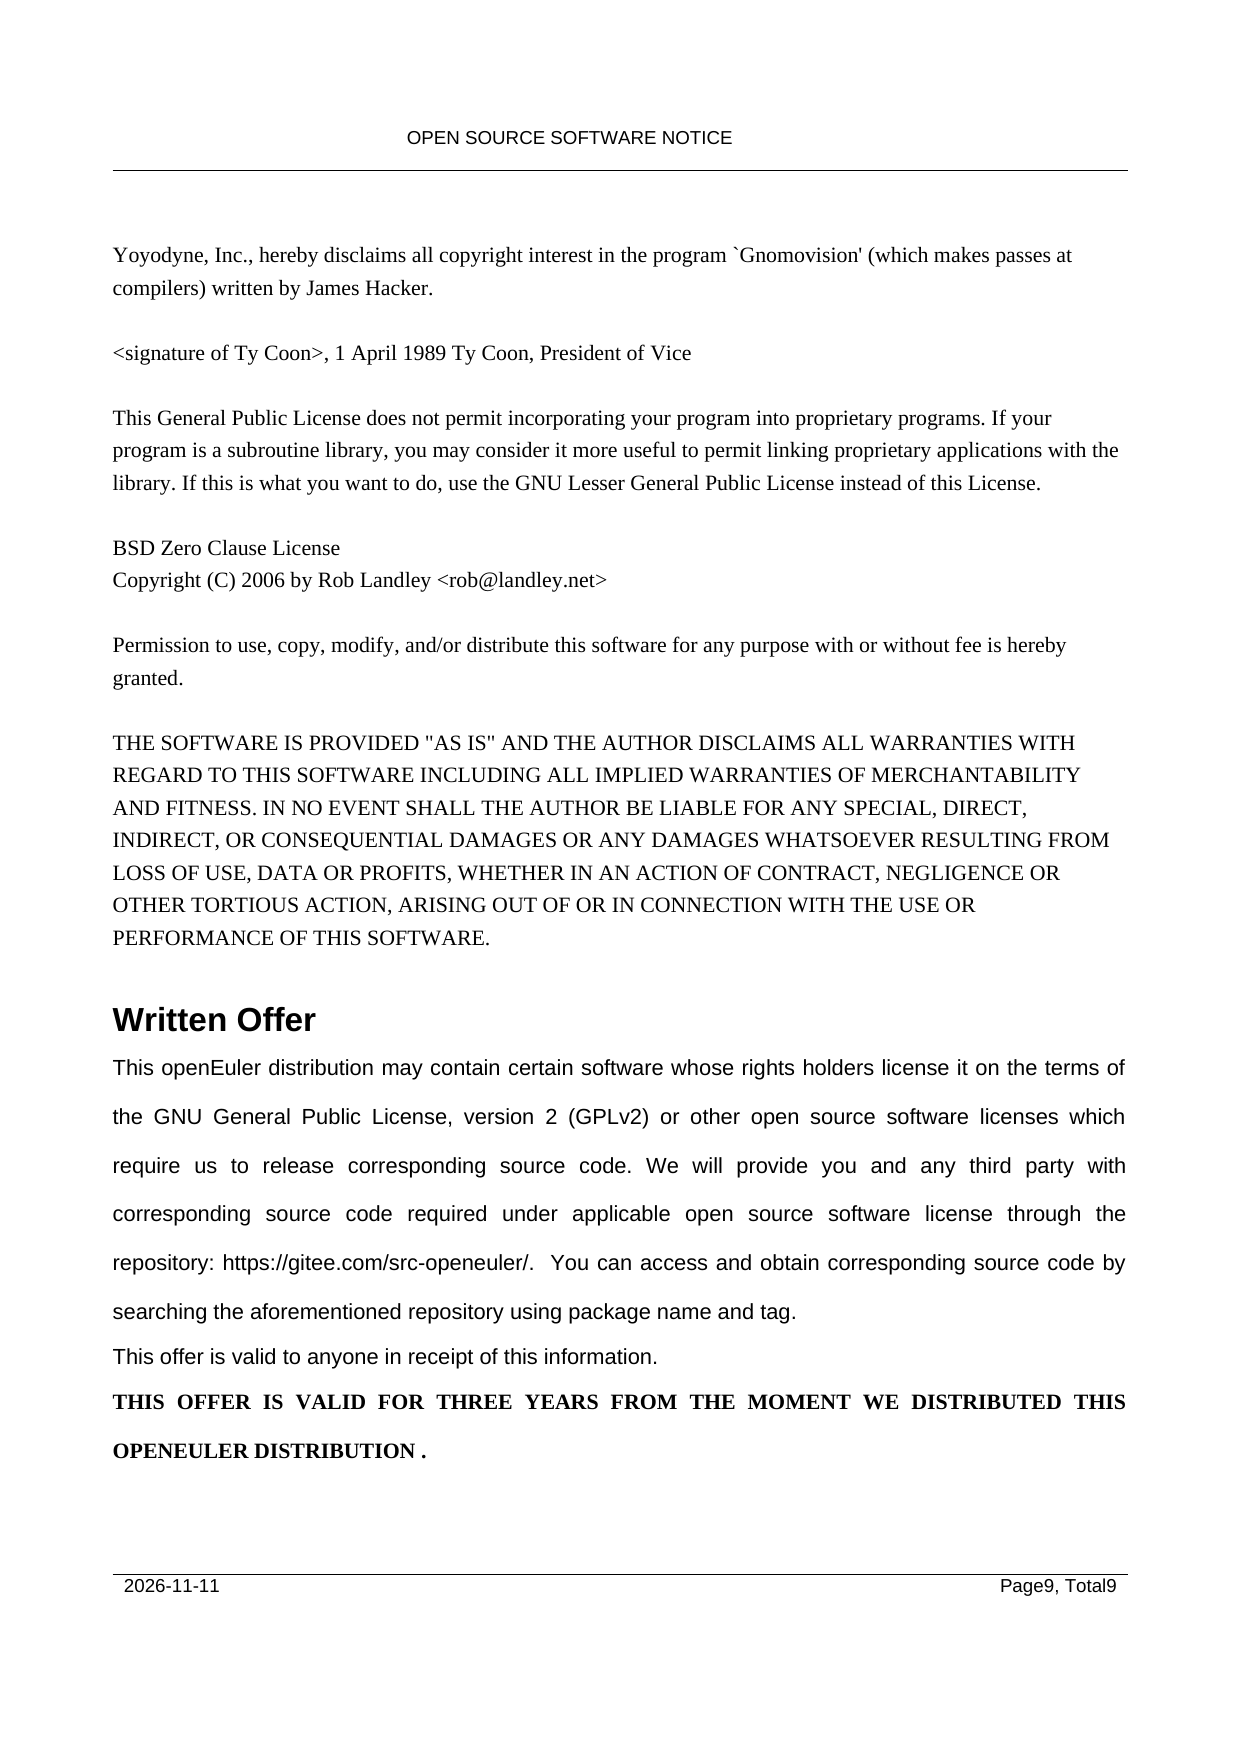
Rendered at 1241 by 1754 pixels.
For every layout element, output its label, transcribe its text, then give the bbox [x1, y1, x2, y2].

text This offer is valid to anyone in receipt of this information. [112, 1340, 1128, 1373]
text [112, 206, 1128, 986]
text Written Offer [112, 986, 1128, 1051]
text THIS OFFER IS VALID FOR THREE YEARS FROM THE MOMENT WE DISTRIBUTED THIS OPENEULER DISTRIBUTION . [112, 1385, 1128, 1467]
text This openEuler distribution may contain certain software whose rights holders license it on the terms of the GNU General Public License, version 2 (GPLv2) or other open source software licenses which require us to release corresponding source code. We will provide you and any third party with corresponding source code required under applicable open source software license through the repository: https://gitee.com/src-openeuler/. You can access and obtain corresponding source code by searching the aforementioned repository using package name and tag. [112, 1051, 1128, 1328]
